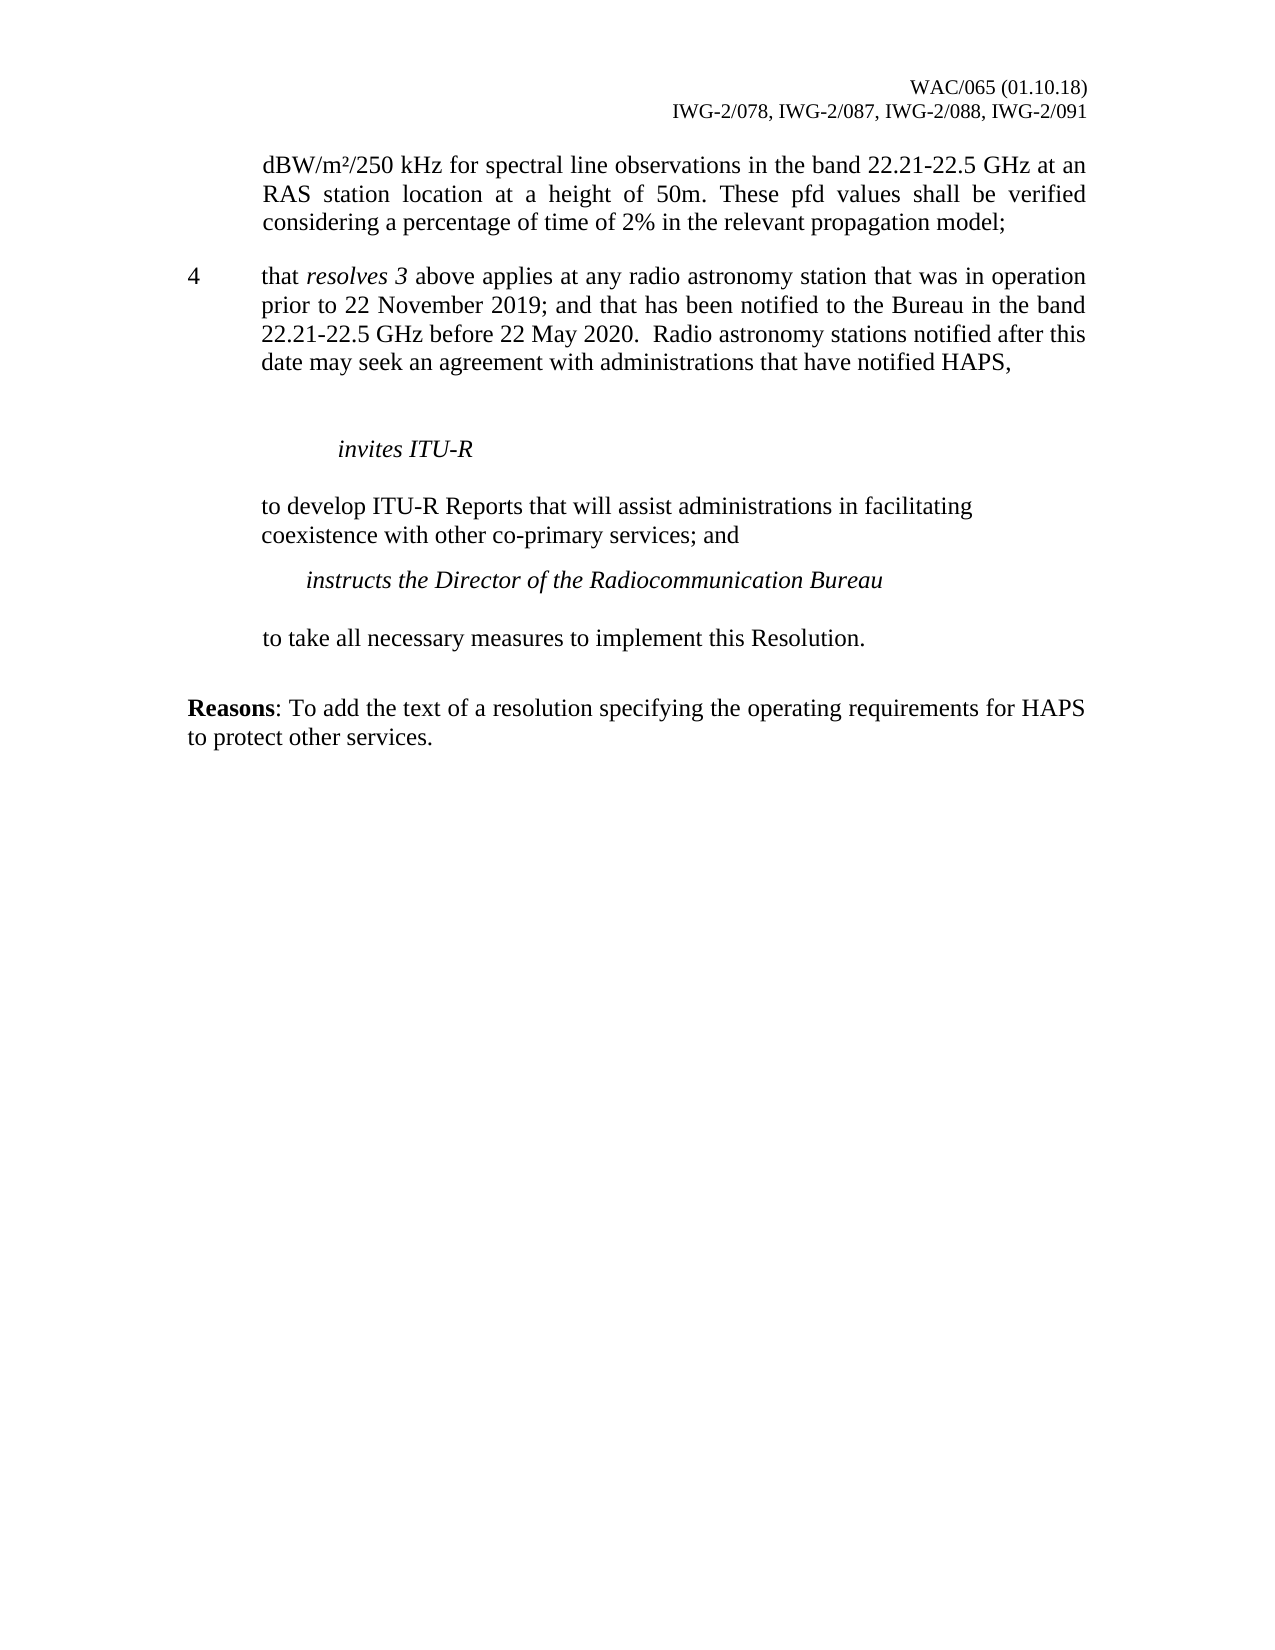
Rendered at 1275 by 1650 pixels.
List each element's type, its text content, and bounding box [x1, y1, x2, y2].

text Reasons: To add the text of a resolution specifying the operating requirements for HAPS to protect other services. [187, 693, 1087, 750]
text instructs the Director of the Radiocommunication Bureau [306, 565, 1087, 594]
text to develop ITU-R Reports that will assist administrations in facilitating coexistence with other co-primary services; and [261, 491, 1087, 549]
text 4 that resolves 3 above applies at any radio astronomy station that was in operation prior to 22 November 2019; and that has been notified to the Bureau in the band 22.21-22.5 GHz before 22 May 2020. Radio astronomy stations notified after this date may seek an agreement with administrations that have notified HAPS, [187, 261, 1087, 376]
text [187, 150, 1087, 236]
text invites ITU-R [187, 434, 1087, 462]
text to take all necessary measures to implement this Resolution. [187, 623, 1087, 652]
